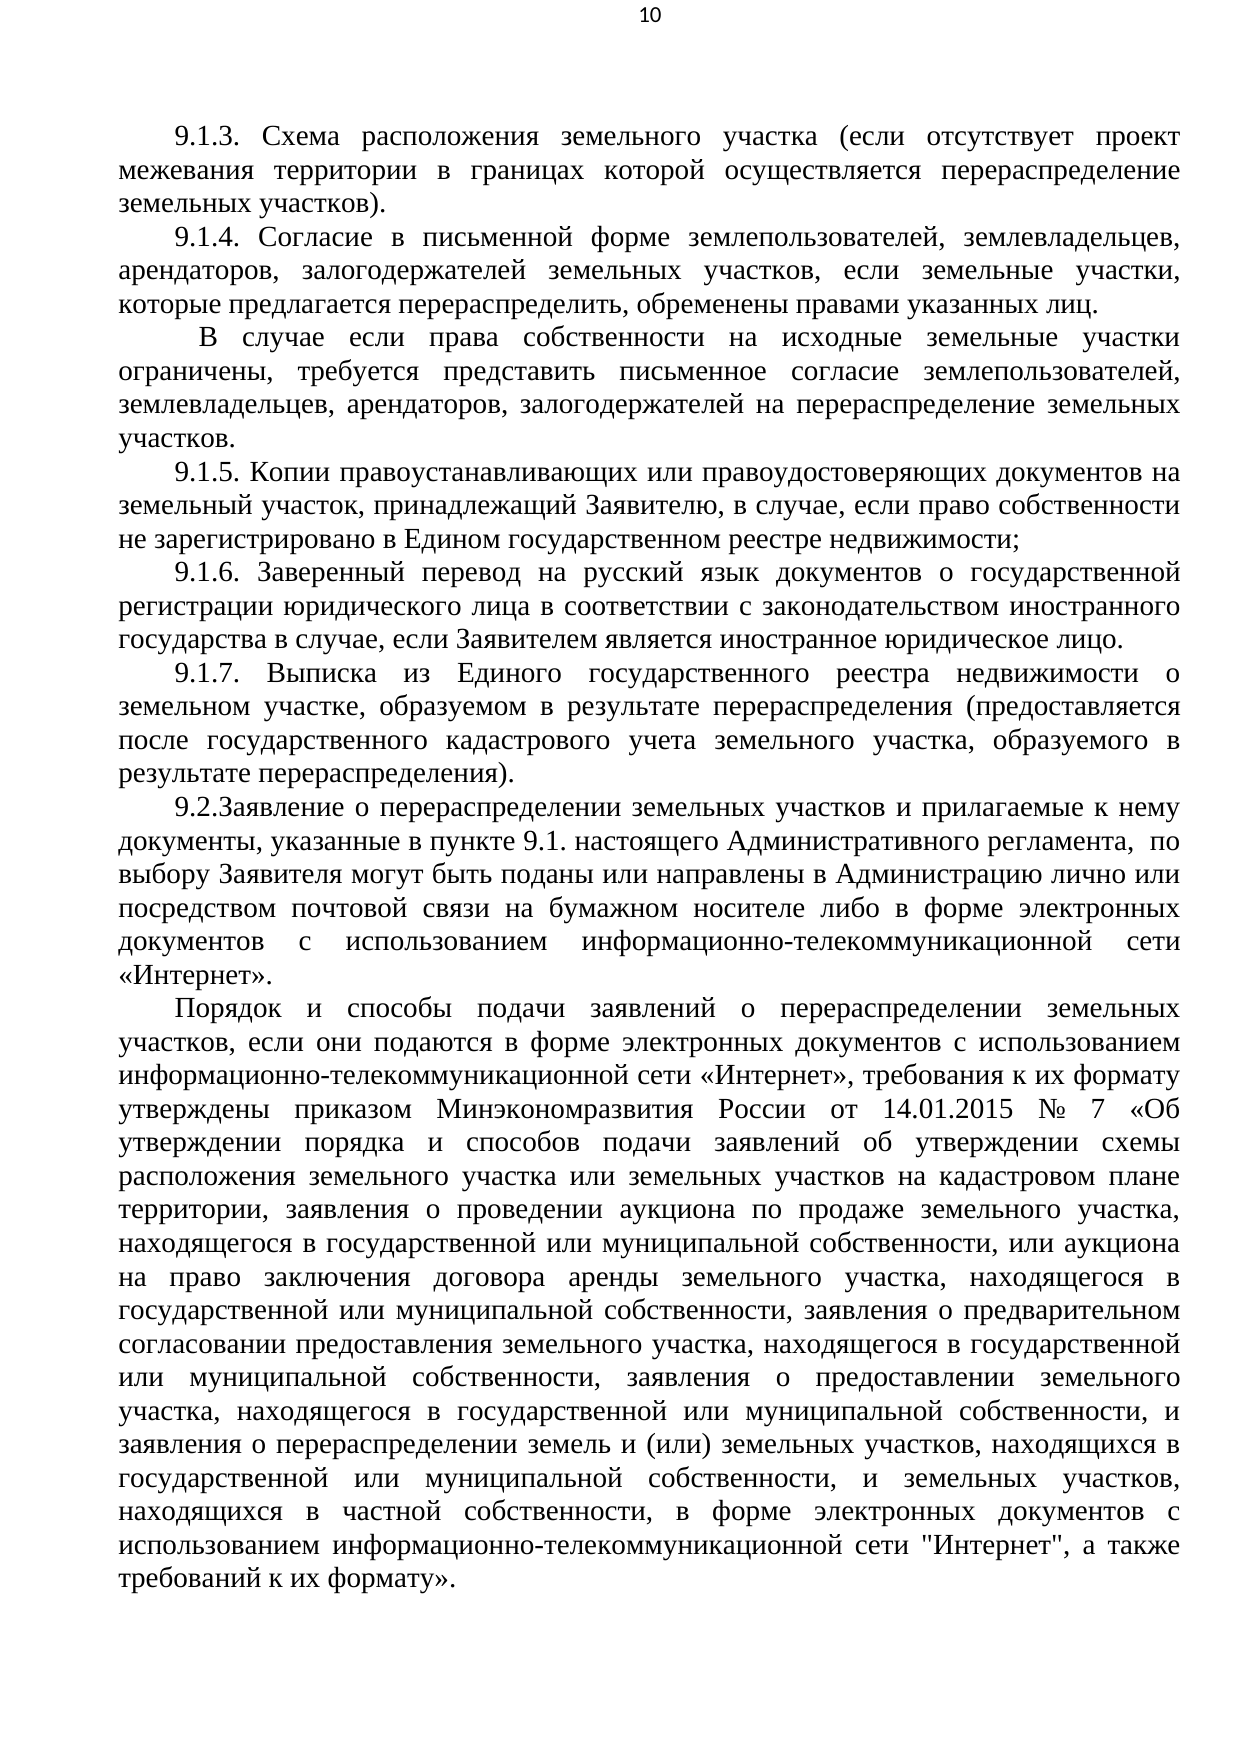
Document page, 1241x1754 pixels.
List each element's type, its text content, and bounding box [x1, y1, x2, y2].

text 9.2.Заявление о перераспределении земельных участков и прилагаемые к нему документы, указанные в пункте 9.1. настоящего Административного регламента, по выбору Заявителя могут быть поданы или направлены в Администрацию лично или посредством почтовой связи на бумажном носителе либо в форме электронных документов с использованием информационно-телекоммуникационной сети «Интернет». [118, 789, 1181, 990]
text 9.1.7. Выписка из Единого государственного реестра недвижимости о земельном участке, образуемом в результате перераспределения (предоставляется после государственного кадастрового учета земельного участка, образуемого в результате перераспределения). [118, 655, 1181, 789]
text 9.1.4. Согласие в письменной форме землепользователей, землевладельцев, арендаторов, залогодержателей земельных участков, если земельные участки, которые предлагается перераспределить, обременены правами указанных лиц. [118, 219, 1181, 319]
text В случае если права собственности на исходные земельные участки ограничены, требуется представить письменное согласие землепользователей, землевладельцев, арендаторов, залогодержателей на перераспределение земельных участков. [118, 319, 1181, 454]
text 9.1.6. Заверенный перевод на русский язык документов о государственной регистрации юридического лица в соответствии с законодательством иностранного государства в случае, если Заявителем является иностранное юридическое лицо. [118, 554, 1181, 655]
text 9.1.3. Схема расположения земельного участка (если отсутствует проект межевания территории в границах которой осуществляется перераспределение земельных участков). [118, 118, 1181, 219]
text Порядок и способы подачи заявлений о перераспределении земельных участков, если они подаются в форме электронных документов с использованием информационно-телекоммуникационной сети «Интернет», требования к их формату утверждены приказом Минэкономразвития России от 14.01.2015 № 7 «Об утверждении порядка и способов подачи заявлений об утверждении схемы расположения земельного участка или земельных участков на кадастровом плане территории, заявления о проведении аукциона по продаже земельного участка, находящегося в государственной или муниципальной собственности, или аукциона на право заключения договора аренды земельного участка, находящегося в государственной или муниципальной собственности, заявления о предварительном согласовании предоставления земельного участка, находящегося в государственной или муниципальной собственности, заявления о предоставлении земельного участка, находящегося в государственной или муниципальной собственности, и заявления о перераспределении земель и (или) земельных участков, находящихся в государственной или муниципальной собственности, и земельных участков, находящихся в частной собственности, в форме электронных документов с использованием информационно-телекоммуникационной сети "Интернет", а также требований к их формату». [118, 990, 1181, 1594]
text 9.1.5. Копии правоустанавливающих или правоудостоверяющих документов на земельный участок, принадлежащий Заявителю, в случае, если право собственности не зарегистрировано в Едином государственном реестре недвижимости; [118, 454, 1181, 554]
